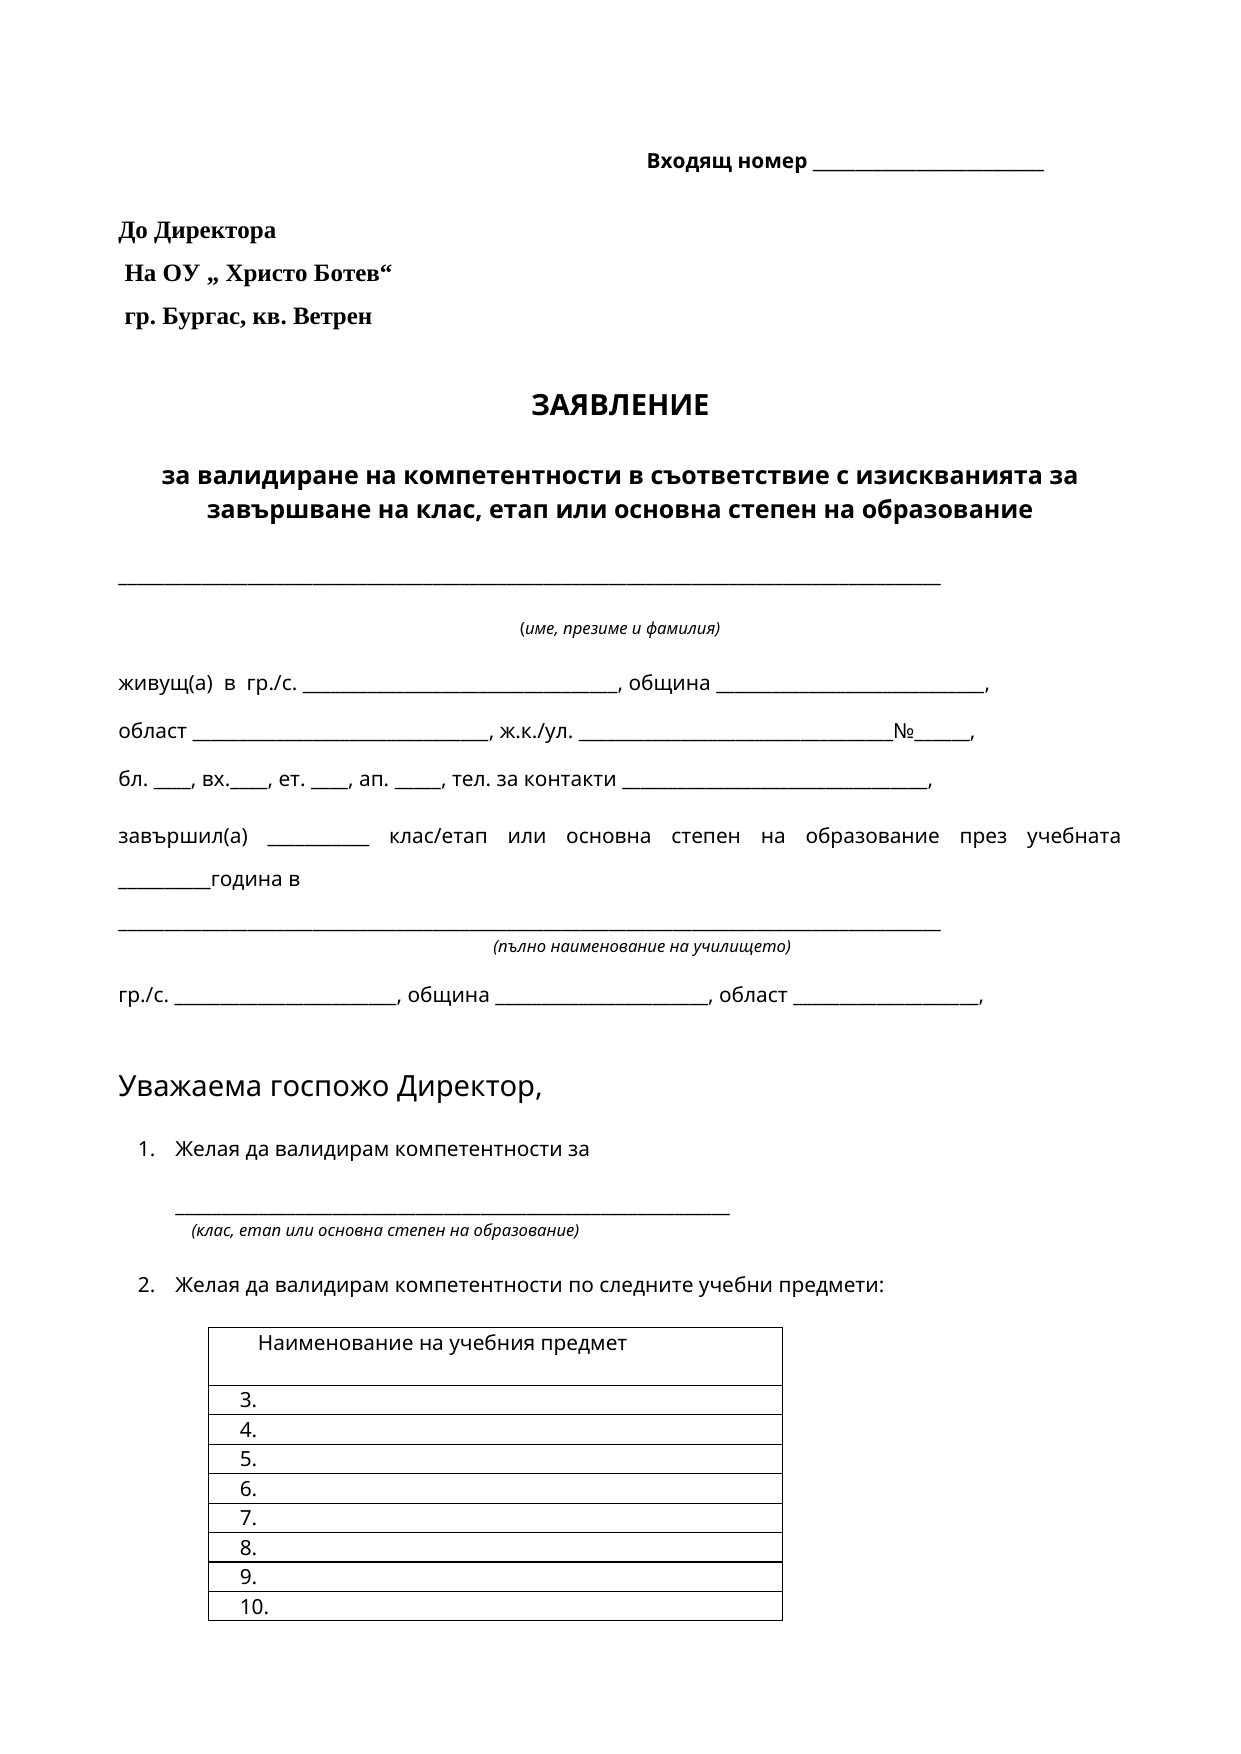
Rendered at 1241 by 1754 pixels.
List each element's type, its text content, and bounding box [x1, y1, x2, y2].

text бл. ____, вх.____, ет. ____, ап. _____, тел. за контакти _________________________________, [118, 764, 1122, 793]
text (име, презиме и фамилия) [118, 617, 1122, 639]
text област ________________________________, ж.к./ул. __________________________________№______, [118, 716, 1122, 744]
table_cell [209, 1504, 782, 1532]
text гр. Бургас, кв. Ветрен [118, 301, 1122, 330]
text Уважаема госпожо Директор, [118, 1066, 1126, 1105]
text (клас, етап или основна степен на образование) [118, 1219, 1126, 1242]
list Желая да валидирам компетентности по следните учебни предмети: [138, 1270, 1126, 1299]
text ЗАЯВЛЕНИЕ [118, 384, 1122, 423]
text завършил(а) ___________ клас/етап или основна степен на образование през учебната __________година в [118, 821, 1122, 892]
table_cell [209, 1386, 782, 1414]
text Входящ номер ___________________________ [493, 147, 1122, 175]
table_cell [209, 1415, 782, 1443]
text На ОУ „ Христо Ботев“ [118, 258, 1122, 287]
table_cell [209, 1445, 782, 1473]
text ____________________________________________________________ [175, 1191, 1126, 1219]
list Желая да валидирам компетентности за [138, 1134, 1126, 1162]
table_cell [209, 1563, 782, 1591]
table_cell [209, 1474, 782, 1502]
text гр./с. ________________________, община _______________________, област ____________________, [118, 980, 1122, 1009]
table_cell [209, 1533, 782, 1561]
text (пълно наименование на училището) [418, 935, 1122, 958]
text _________________________________________________________________________________________ [118, 560, 1122, 588]
table_cell [209, 1592, 782, 1620]
text До Директора [118, 215, 1122, 243]
text живущ(а) в гр./с. __________________________________, община _____________________________, [118, 668, 1122, 696]
text за валидиране на компетентности в съответствие с изискванията за завършване на клас, етап или основна степен на образование [118, 457, 1122, 526]
text _________________________________________________________________________________________ [118, 906, 1122, 935]
table_header Наименование на учебния предмет [209, 1328, 782, 1384]
